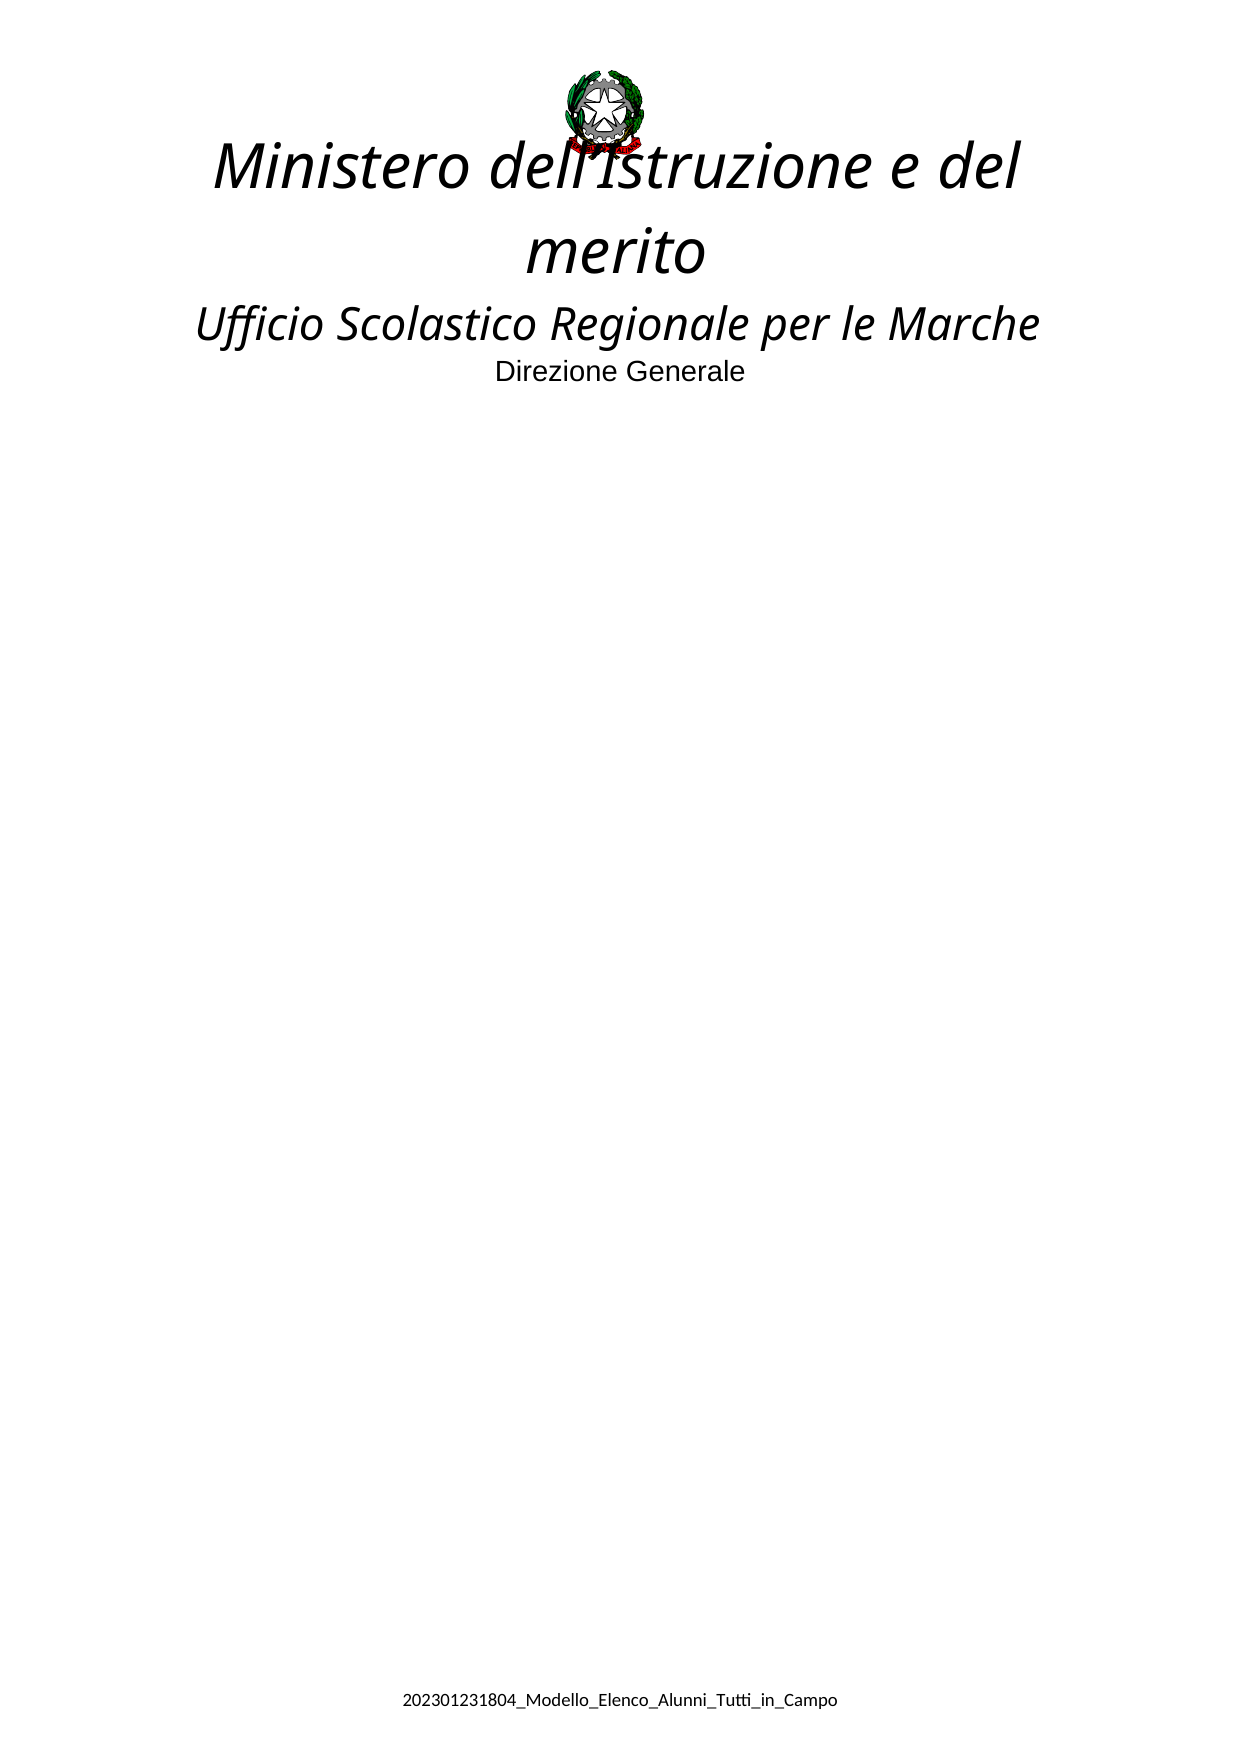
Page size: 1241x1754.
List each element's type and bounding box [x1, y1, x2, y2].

picture [564, 68, 646, 161]
